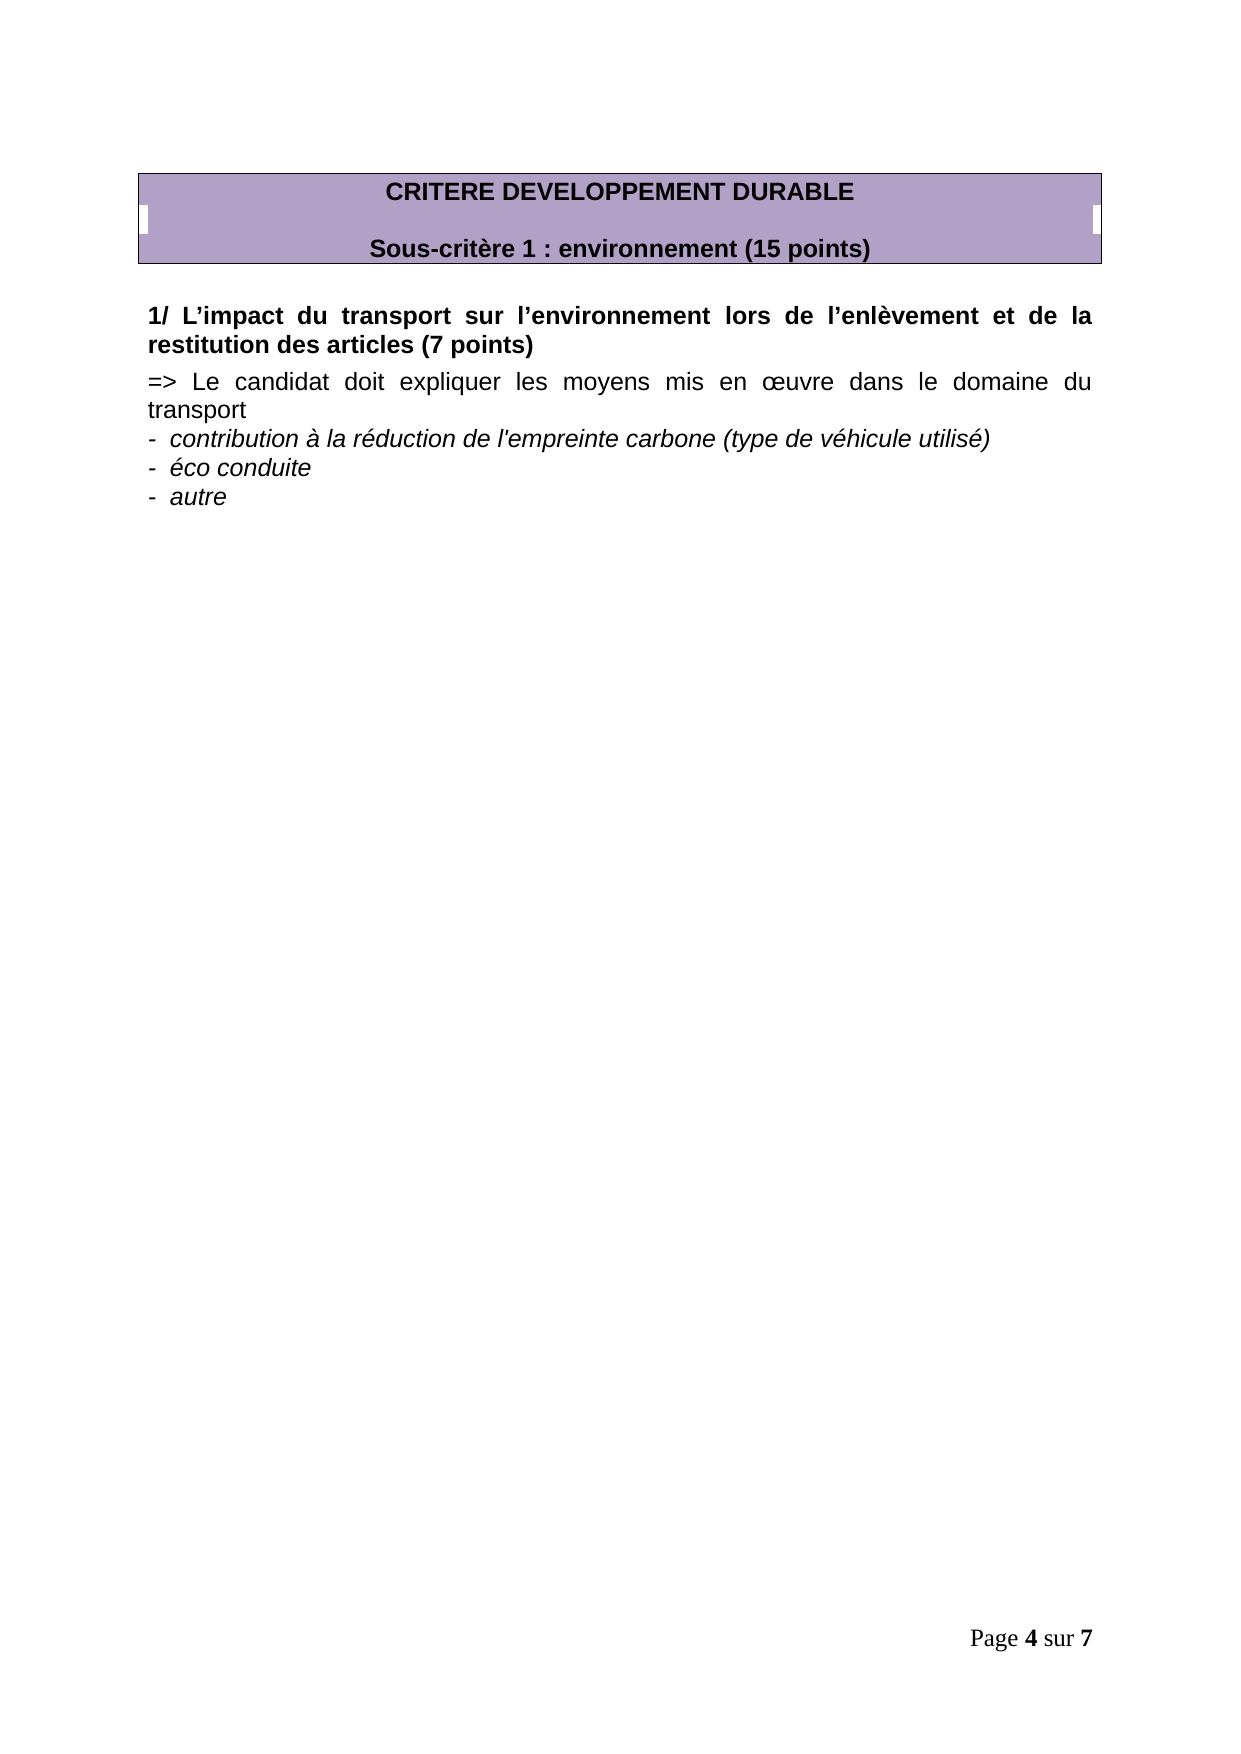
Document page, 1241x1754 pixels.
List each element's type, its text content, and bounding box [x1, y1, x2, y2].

text CRITERE DEVELOPPEMENT DURABLE [139, 174, 1101, 205]
text => Le candidat doit expliquer les moyens mis en œuvre dans le domaine du transport [148, 367, 1093, 424]
text Sous-critère 1 : environnement (15 points) [139, 231, 1101, 263]
text - contribution à la réduction de l'empreinte carbone (type de véhicule utilisé) [148, 424, 1093, 453]
text - autre [148, 482, 1093, 510]
text - éco conduite [148, 453, 1093, 482]
text 1/ L’impact du transport sur l’environnement lors de l’enlèvement et de la restitution des articles (7 points) [148, 301, 1093, 358]
